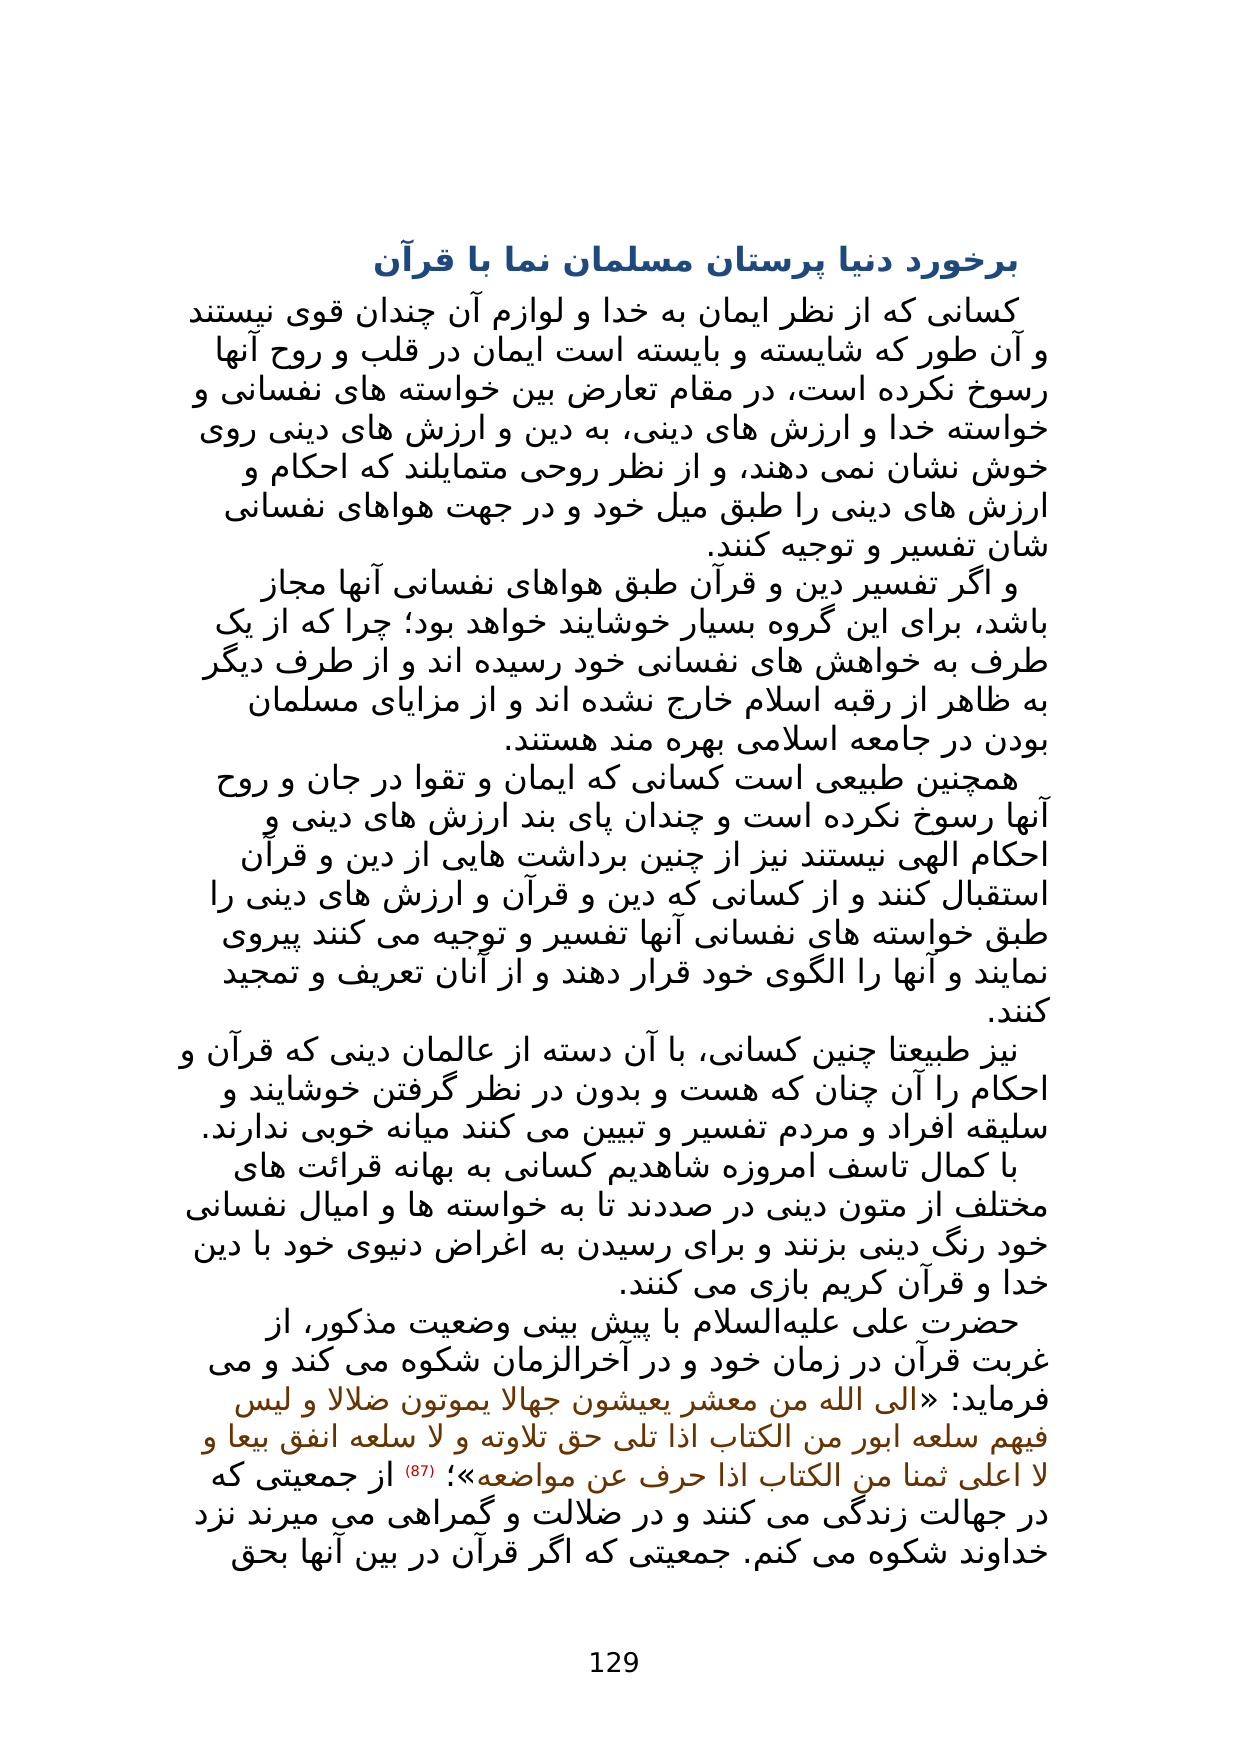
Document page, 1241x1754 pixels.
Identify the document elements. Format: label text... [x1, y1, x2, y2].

text با کمال تاسف امروزه شاهديم کسانى به بهانه قرائت هاى مختلف از متون دينى در صددند تا به خواسته ها و اميال نفسانى خود رنگ دينى بزنند و براى رسيدن به اغراض دنيوى خود با دين خدا و قرآن کريم بازى مى کنند. [178, 1147, 1050, 1302]
text و اگر تفسير دين و قرآن طبق هواهاى نفسانى آنها مجاز باشد، براى اين گروه بسيار خوشايند خواهد بود؛ چرا که از يک طرف به خواهش هاى نفسانى خود رسيده اند و از طرف ديگر به ظاهر از رقبه اسلام خارج نشده اند و از مزاياى مسلمان بودن در جامعه اسلامى بهره مند هستند. [178, 564, 1050, 758]
text همچنين طبيعى است کسانى که ايمان و تقوا در جان و روح آنها رسوخ نکرده است و چندان پاى بند ارزش هاى دينى و احکام الهى نيستند نيز از چنين برداشت هايى از دين و قرآن استقبال کنند و از کسانى که دين و قرآن و ارزش هاى دينى را طبق خواسته هاى نفسانى آنها تفسير و توجيه مى کنند پيروى نمايند و آنها را الگوى خود قرار دهند و از آنان تعريف و تمجيد کنند. [178, 758, 1050, 1030]
subtitle برخورد دنيا پرستان مسلمان نما با قرآن [178, 241, 1050, 279]
text کسانى که از نظر ايمان به خدا و لوازم آن چندان قوى نيستند و آن طور که شايسته و بايسته است ايمان در قلب و روح آنها رسوخ نکرده است، در مقام تعارض بين خواسته هاى نفسانى و خواسته خدا و ارزش هاى دينى، به دين و ارزش هاى دينى روى خوش نشان نمى دهند، و از نظر روحى متمايلند که احکام و ارزش هاى دينى را طبق ميل خود و در جهت هواهاى نفسانى شان تفسير و توجيه کنند. [178, 292, 1050, 564]
text نيز طبيعتا چنين کسانى، با آن دسته از عالمان دينى که قرآن و احکام را آن چنان که هست و بدون در نظر گرفتن خوشايند و سليقه افراد و مردم تفسير و تبيين مى کنند ميانه خوبى ندارند. [178, 1030, 1050, 1147]
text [178, 1302, 1050, 1572]
